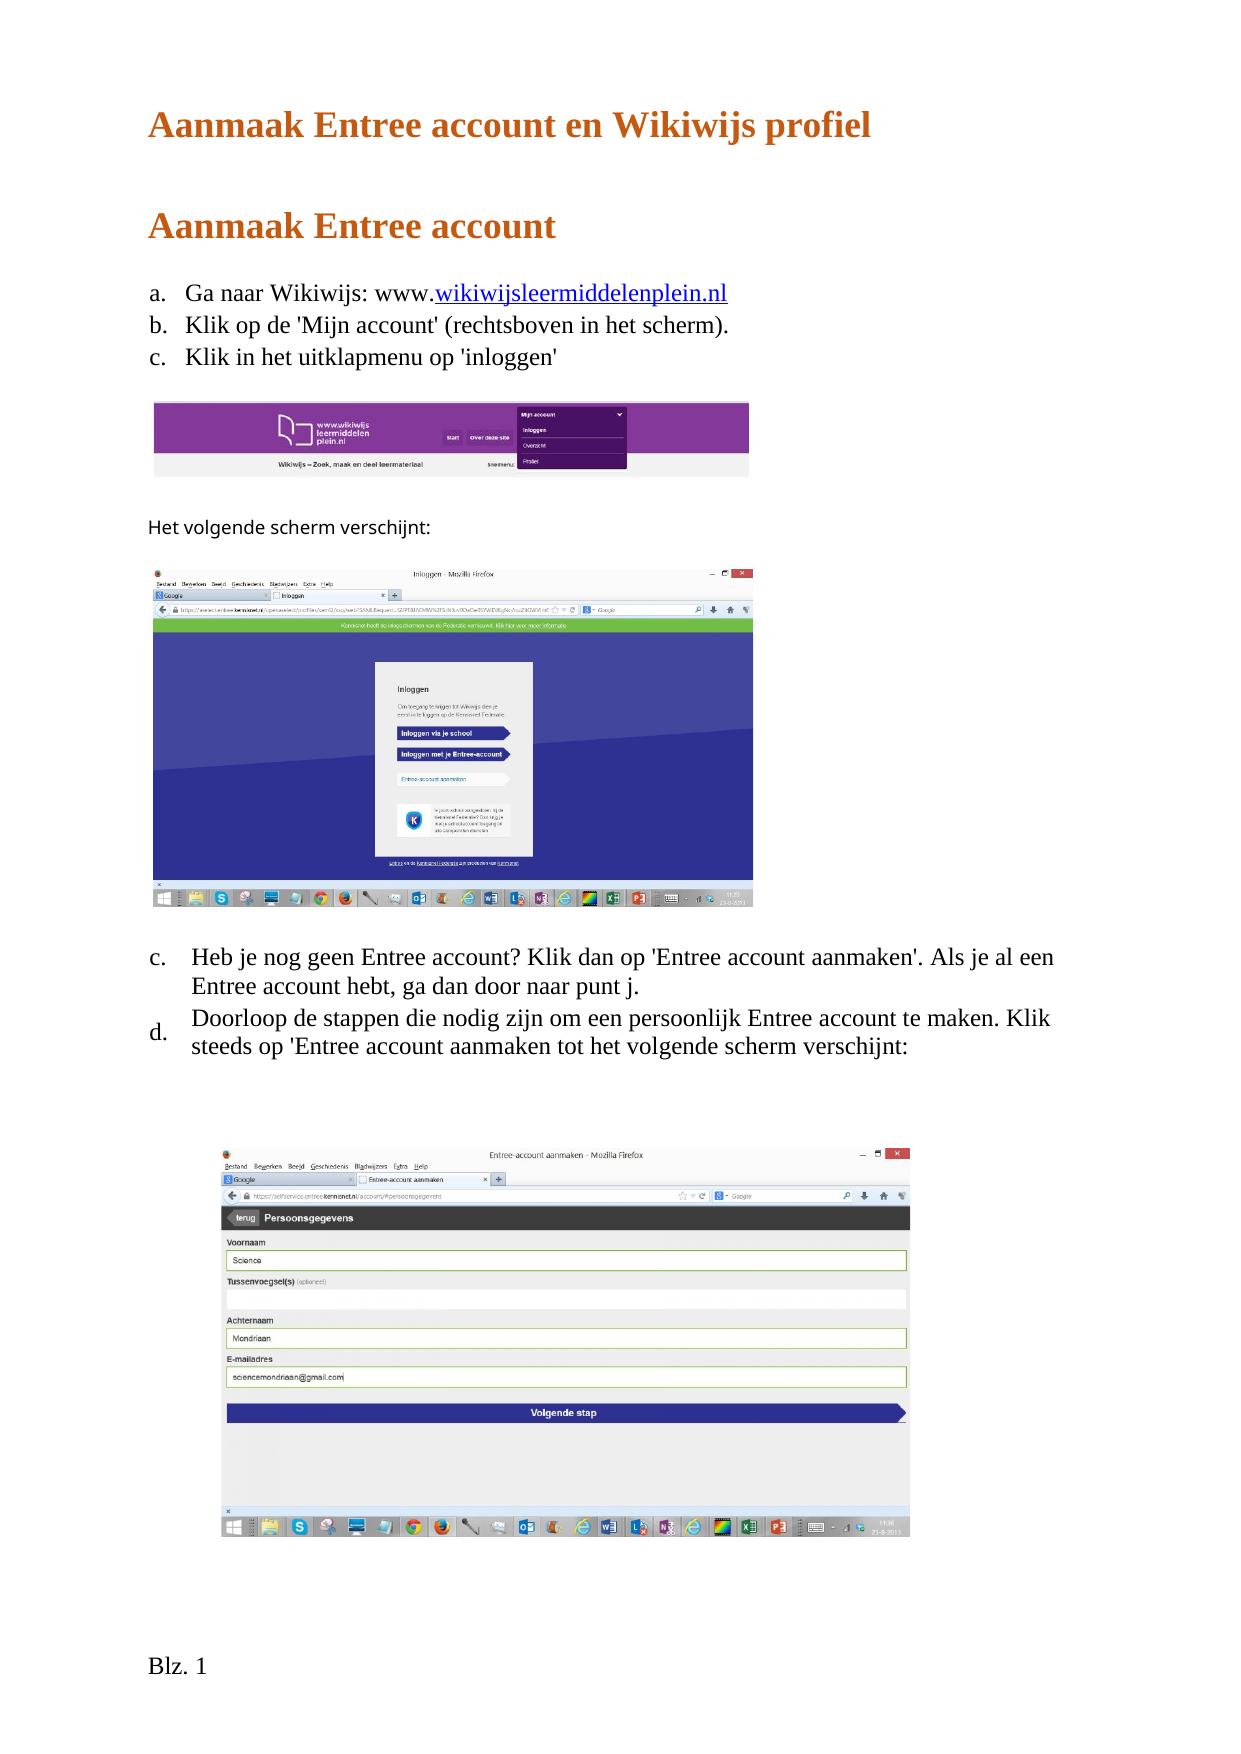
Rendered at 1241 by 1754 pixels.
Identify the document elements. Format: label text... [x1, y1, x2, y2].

table_cell Klik in het uitklapmenu op 'inloggen' [184, 340, 736, 372]
table_cell Doorloop de stappen die nodig zijn om een persoonlijk Entree account te maken. Klik steeds op 'Entree account aanmaken tot het volgende scherm verschijnt: [190, 1001, 1093, 1062]
table_header Heb je nog geen Entree account? Klik dan op 'Entree account aanmaken'. Als je al een Entree account hebt, ga dan door naar punt j. [190, 941, 1093, 1001]
text Aanmaak Entree account [148, 204, 1093, 247]
table_cell Klik op de 'Mijn account' (rechtsboven in het scherm). [184, 308, 736, 340]
picture [153, 401, 749, 480]
table_cell d. [148, 1001, 189, 1062]
table_cell b. [148, 308, 183, 340]
picture [221, 1148, 911, 1537]
picture [153, 569, 754, 907]
table_header Ga naar Wikiwijs: www.wikiwijsleermiddelenplein.nl [184, 276, 736, 308]
table_cell c. [148, 340, 183, 372]
text Het volgende scherm verschijnt: [148, 514, 1093, 540]
table_header c. [148, 941, 189, 1001]
table_header a. [148, 276, 183, 308]
